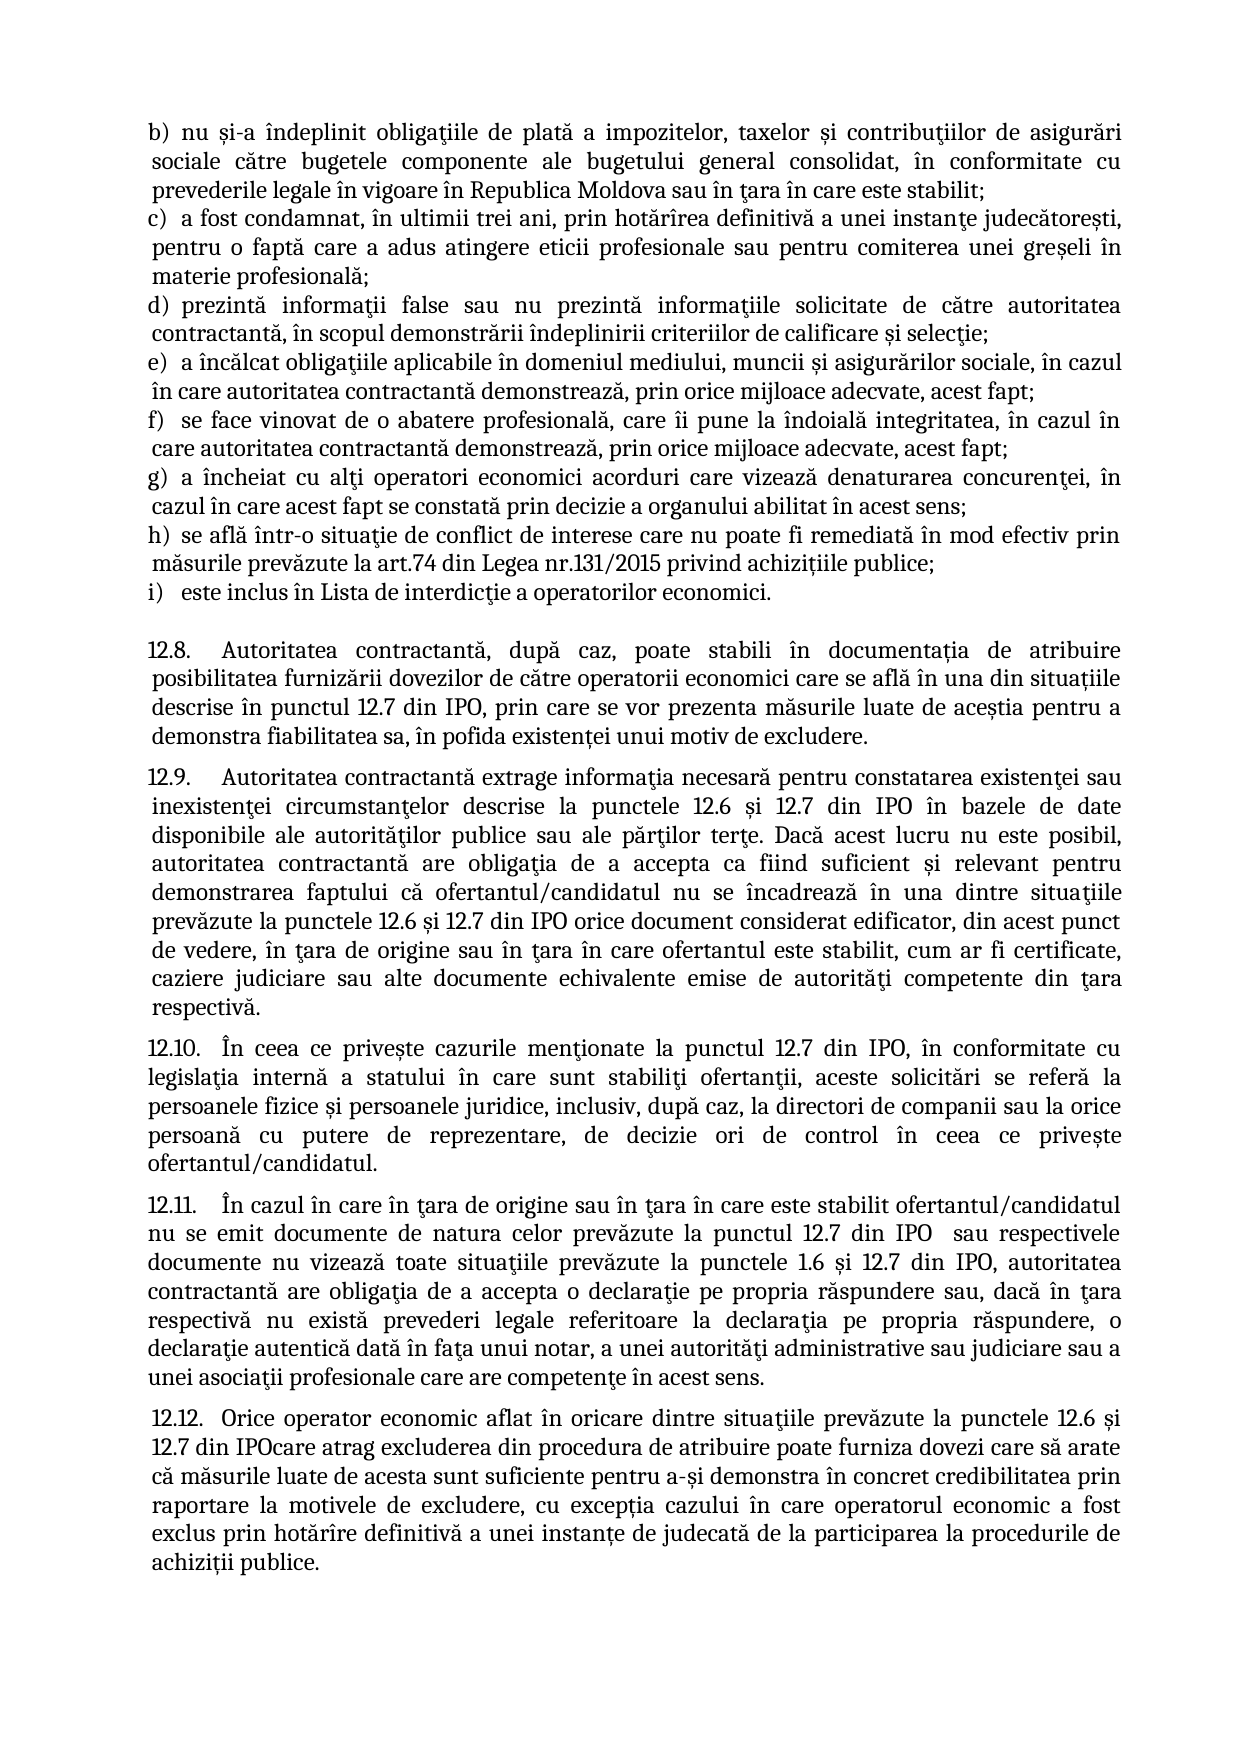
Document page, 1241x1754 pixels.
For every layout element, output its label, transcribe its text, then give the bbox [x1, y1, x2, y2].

list se face vinovat de o abatere profesională, care îi pune la îndoială integritatea, în cazul în care autoritatea contractantă demonstrează, prin orice mijloace adecvate, acest fapt; [148, 406, 1122, 463]
list Orice operator economic aflat în oricare dintre situaţiile prevăzute la punctele 12.6 și 12.7 din IPOcare atrag excluderea din procedura de atribuire poate furniza dovezi care să arate că măsurile luate de acesta sunt suficiente pentru a-şi demonstra în concret credibilitatea prin raportare la motivele de excludere, cu excepția cazului în care operatorul economic a fost exclus prin hotărîre definitivă a unei instanțe de judecată de la participarea la procedurile de achiziții publice. [152, 1404, 1122, 1577]
list se află într-o situaţie de conflict de interese care nu poate fi remediată în mod efectiv prin măsurile prevăzute la art.74 din Legea nr.131/2015 privind achizițiile publice; [148, 521, 1122, 578]
list Autoritatea contractantă extrage informaţia necesară pentru constatarea existenţei sau inexistenţei circumstanţelor descrise la punctele 12.6 și 12.7 din IPO în bazele de date disponibile ale autorităţilor publice sau ale părţilor terţe. Dacă acest lucru nu este posibil, autoritatea contractantă are obligaţia de a accepta ca fiind suficient şi relevant pentru demonstrarea faptului că ofertantul/candidatul nu se încadrează în una dintre situaţiile prevăzute la punctele 12.6 și 12.7 din IPO orice document considerat edificator, din acest punct de vedere, în ţara de origine sau în ţara în care ofertantul este stabilit, cum ar fi certificate, caziere judiciare sau alte documente echivalente emise de autorităţi competente din ţara respectivă. [148, 763, 1122, 1022]
list a încheiat cu alţi operatori economici acorduri care vizează denaturarea concurenţei, în cazul în care acest fapt se constată prin decizie a organului abilitat în acest sens; [148, 463, 1122, 521]
list nu şi-a îndeplinit obligaţiile de plată a impozitelor, taxelor şi contribuţiilor de asigurări sociale către bugetele componente ale bugetului general consolidat, în conformitate cu prevederile legale în vigoare în Republica Moldova sau în ţara în care este stabilit; [148, 118, 1122, 204]
list a fost condamnat, în ultimii trei ani, prin hotărîrea definitivă a unei instanţe judecătoreşti, pentru o faptă care a adus atingere eticii profesionale sau pentru comiterea unei greşeli în materie profesională; [148, 204, 1122, 291]
list În cazul în care în ţara de origine sau în ţara în care este stabilit ofertantul/candidatul nu se emit documente de natura celor prevăzute la punctul 12.7 din IPO sau respectivele documente nu vizează toate situaţiile prevăzute la punctele 1.6 și 12.7 din IPO, autoritatea contractantă are obligaţia de a accepta o declaraţie pe propria răspundere sau, dacă în ţara respectivă nu există prevederi legale referitoare la declaraţia pe propria răspundere, o declaraţie autentică dată în faţa unui notar, a unei autorităţi administrative sau judiciare sau a unei asociaţii profesionale care are competenţe în acest sens. [148, 1191, 1122, 1392]
list Autoritatea contractantă, după caz, poate stabili în documentația de atribuire posibilitatea furnizării dovezilor de către operatorii economici care se află în una din situațiile descrise în punctul 12.7 din IPO, prin care se vor prezenta măsurile luate de aceștia pentru a demonstra fiabilitatea sa, în pofida existenței unui motiv de excludere. [148, 636, 1122, 751]
list prezintă informaţii false sau nu prezintă informaţiile solicitate de către autoritatea contractantă, în scopul demonstrării îndeplinirii criteriilor de calificare şi selecţie; [148, 291, 1122, 348]
list În ceea ce priveşte cazurile menţionate la punctul 12.7 din IPO, în conformitate cu legislaţia internă a statului în care sunt stabiliţi ofertanţii, aceste solicitări se referă la persoanele fizice şi persoanele juridice, inclusiv, după caz, la directori de companii sau la orice persoană cu putere de reprezentare, de decizie ori de control în ceea ce priveşte ofertantul/candidatul. [148, 1034, 1122, 1178]
list este inclus în Lista de interdicţie a operatorilor economici. [148, 578, 1122, 607]
list a încălcat obligaţiile aplicabile în domeniul mediului, muncii şi asigurărilor sociale, în cazul în care autoritatea contractantă demonstrează, prin orice mijloace adecvate, acest fapt; [148, 348, 1122, 406]
